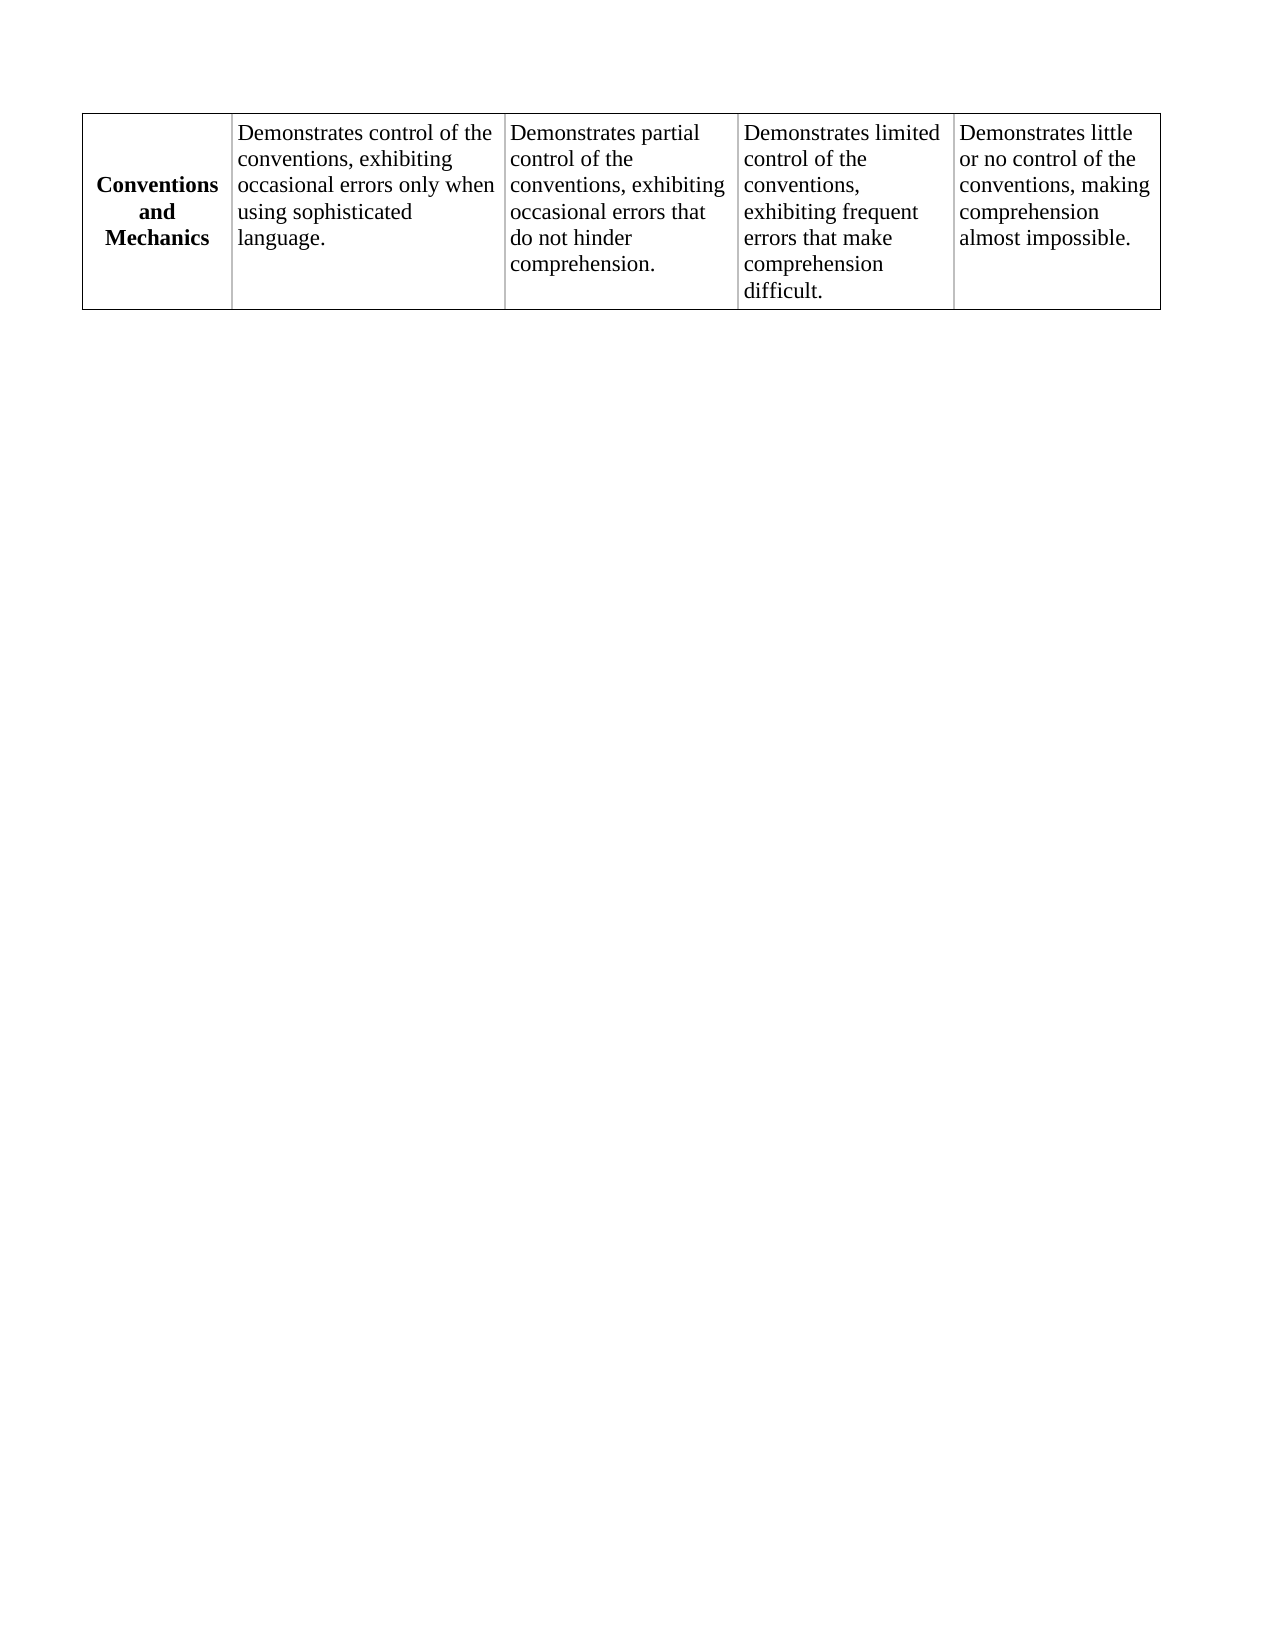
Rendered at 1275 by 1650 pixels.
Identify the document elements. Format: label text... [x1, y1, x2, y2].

table_cell Demonstrates partial control of the conventions, exhibiting occasional errors that do not hinder comprehension. [506, 114, 737, 308]
table_cell Demonstrates control of the conventions, exhibiting occasional errors only when using sophisticated language. [233, 114, 504, 308]
table_cell Conventions and Mechanics [83, 114, 231, 308]
table_cell Demonstrates limited control of the conventions, exhibiting frequent errors that make comprehension difficult. [739, 114, 953, 308]
table_cell Demonstrates little or no control of the conventions, making comprehension almost impossible. [955, 114, 1160, 308]
